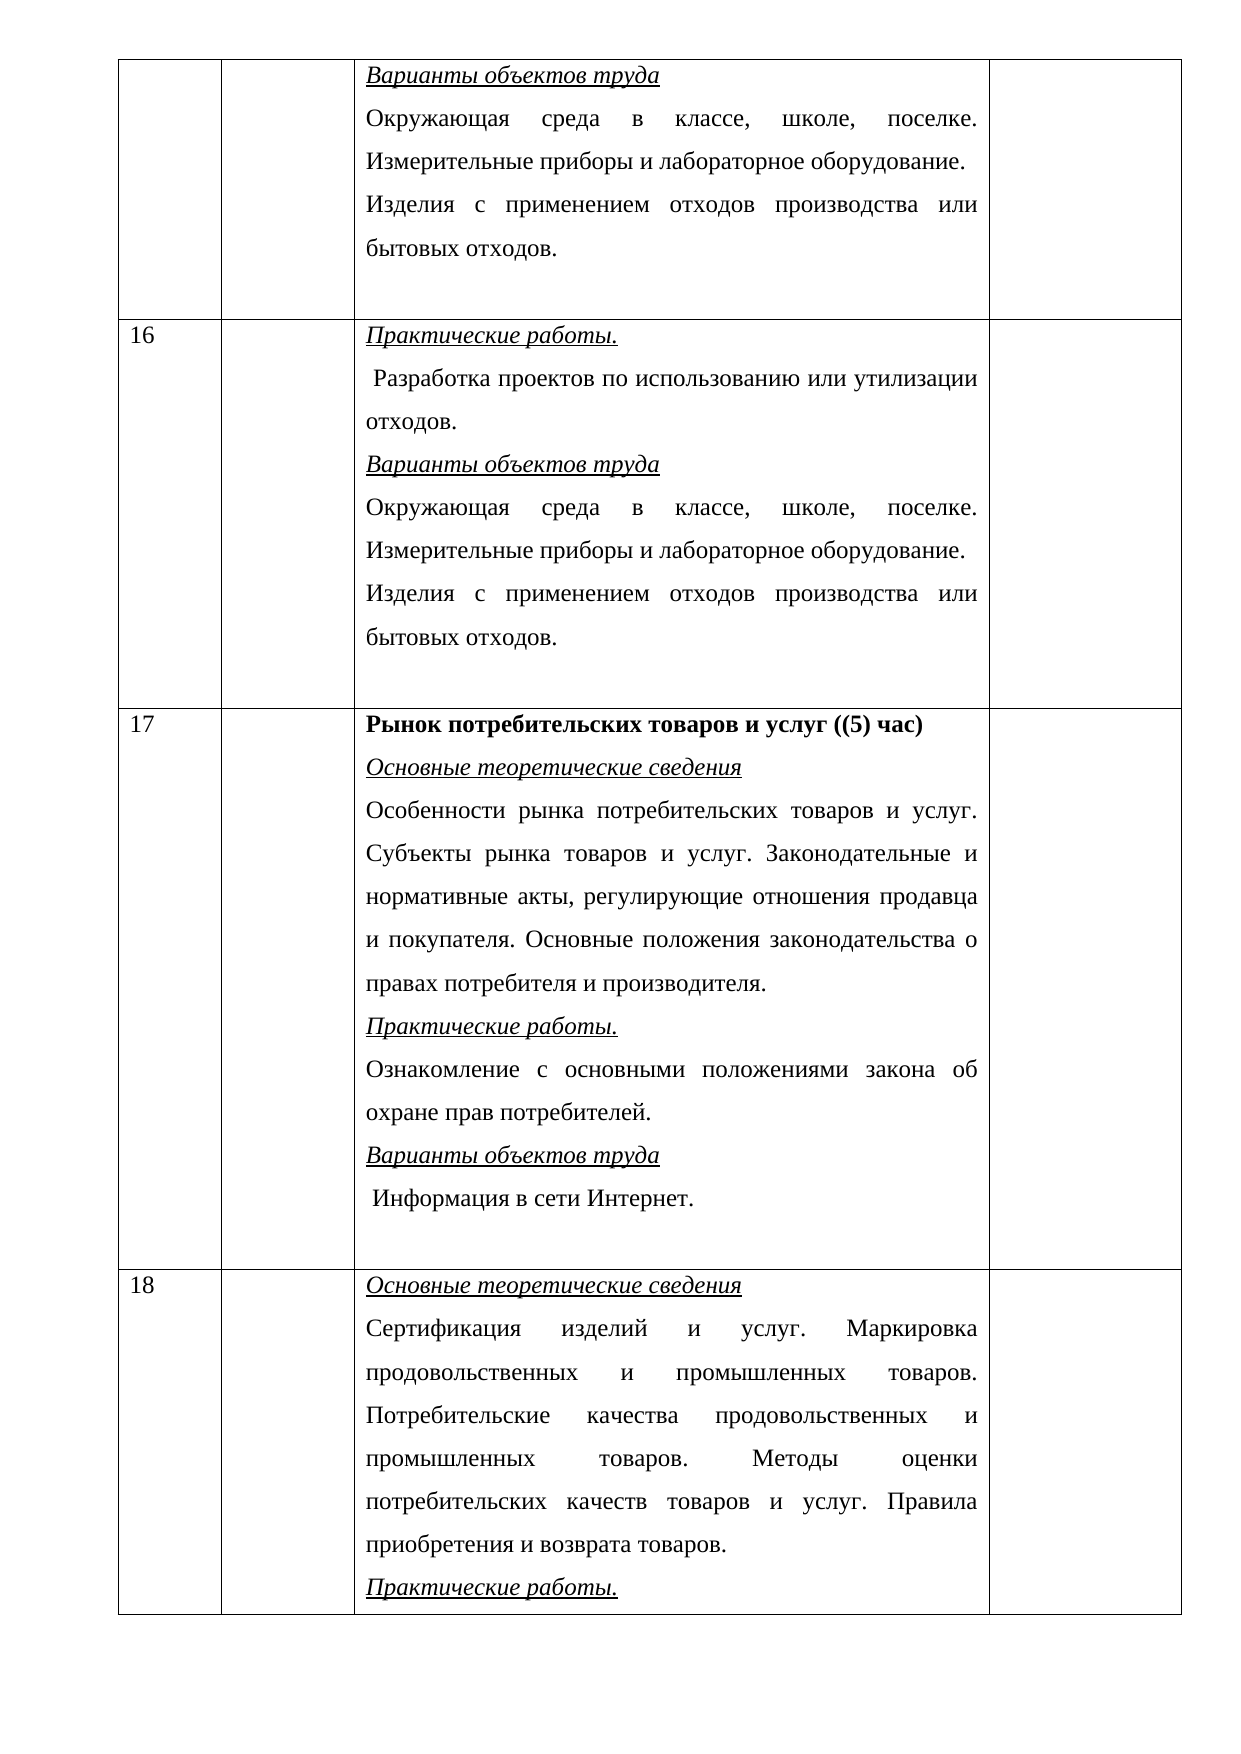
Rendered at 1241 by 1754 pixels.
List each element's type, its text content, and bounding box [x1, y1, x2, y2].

table_cell [222, 1270, 354, 1614]
table_cell 15 [119, 60, 221, 319]
table_cell 16 [119, 320, 221, 708]
table_cell 17 [119, 709, 221, 1269]
table_cell [990, 1270, 1181, 1614]
table_cell [990, 709, 1181, 1269]
table_cell [222, 60, 354, 319]
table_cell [355, 60, 989, 319]
table_cell [222, 709, 354, 1269]
table_cell [222, 320, 354, 708]
table_cell [990, 60, 1181, 319]
table_cell Практические работы. Разработка проектов по использованию или утилизации отходов. Варианты объектов труда Окружающая среда в классе, школе, поселке. Измерительные приборы и лабораторное оборудование. Изделия с применением отходов производства или бытовых отходов. [355, 320, 989, 708]
table_cell Рынок потребительских товаров и услуг ((5) час) Основные теоретические сведения Особенности рынка потребительских товаров и услуг. Субъекты рынка товаров и услуг. Законодательные и нормативные акты, регулирующие отношения продавца и покупателя. Основные положения законодательства о правах потребителя и производителя. Практические работы. Ознакомление с основными положениями закона об охране прав потребителей. Варианты объектов труда Информация в сети Интернет. [355, 709, 989, 1269]
table_cell 18 [119, 1270, 221, 1614]
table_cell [355, 1270, 989, 1614]
table_cell [990, 320, 1181, 708]
